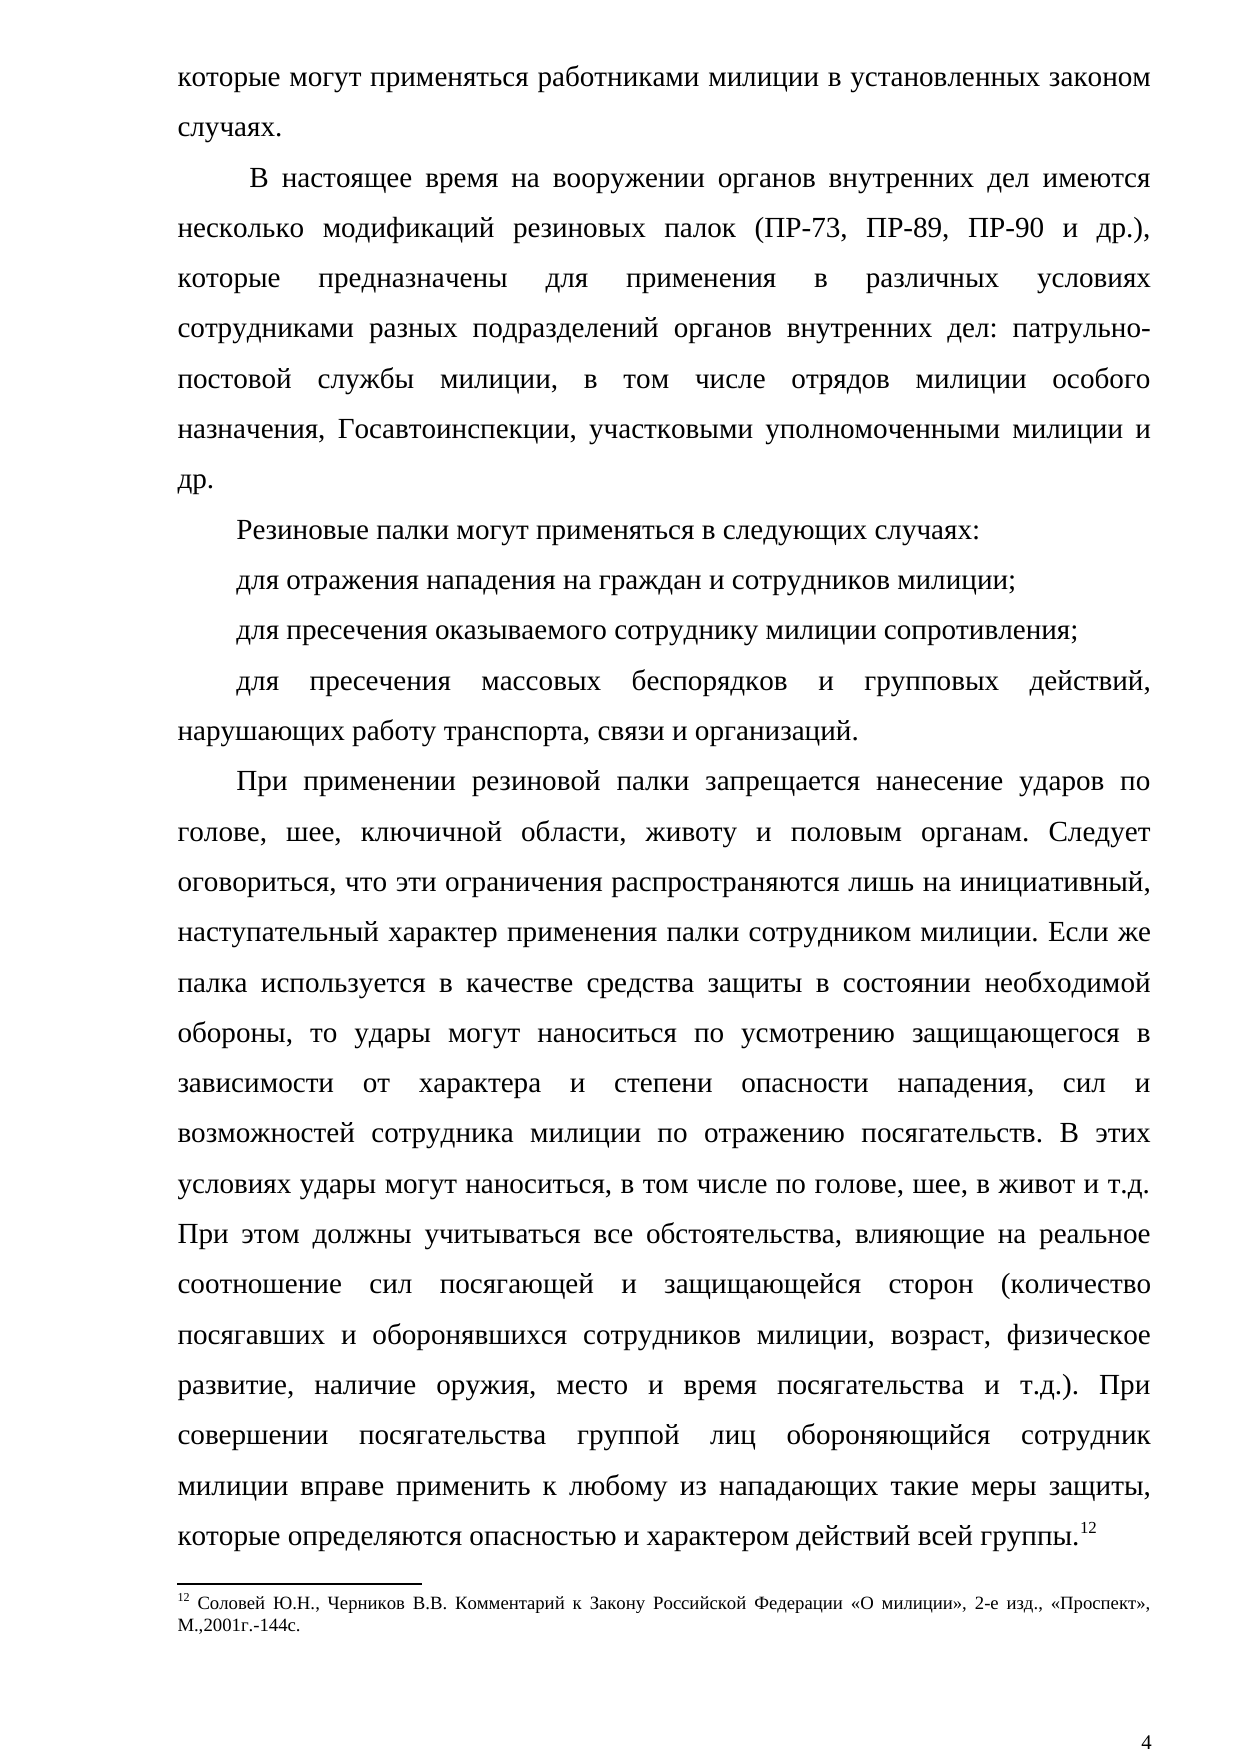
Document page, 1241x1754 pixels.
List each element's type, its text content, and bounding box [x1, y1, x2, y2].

text для пресечения оказываемого сотруднику милиции сопротивления; [177, 612, 1152, 646]
text В настоящее время на вооружении органов внутренних дел имеются несколько модификаций резиновых палок (ПР-73, ПР-89, ПР-90 и др.), которые предназначены для применения в различных условиях сотрудниками разных подразделений органов внутренних дел: патрульно-постовой службы милиции, в том числе отрядов милиции особого назначения, Госавтоинспекции, участковыми уполномоченными милиции и др. [177, 160, 1152, 495]
text При применении резиновой палки запрещается нанесение ударов по голове, шее, ключичной области, животу и половым органам. Следует оговориться, что эти ограничения распространяются лишь на инициативный, наступательный характер применения палки сотрудником милиции. Если же палка используется в качестве средства защиты в состоянии необходимой обороны, то удары могут наноситься по усмотрению защищающегося в зависимости от характера и степени опасности нападения, сил и возможностей сотрудника милиции по отражению посягательств. В этих условиях удары могут наноситься, в том числе по голове, шее, в живот и т.д. При этом должны учитываться все обстоятельства, влияющие на реальное соотношение сил посягающей и защищающейся сторон (количество посягавших и оборонявшихся сотрудников милиции, возраст, физическое развитие, наличие оружия, место и время посягательства и т.д.). При совершении посягательства группой лиц обороняющийся сотрудник милиции вправе применить к любому из нападающих такие меры защиты, которые определяются опасностью и характером действий всей группы. [177, 763, 1152, 1552]
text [177, 59, 1152, 143]
text Резиновые палки могут применяться в следующих случаях: [177, 512, 1152, 545]
text для отражения нападения на граждан и сотрудников милиции; [177, 562, 1152, 596]
text для пресечения массовых беспорядков и групповых действий, нарушающих работу транспорта, связи и организаций. [177, 663, 1152, 747]
